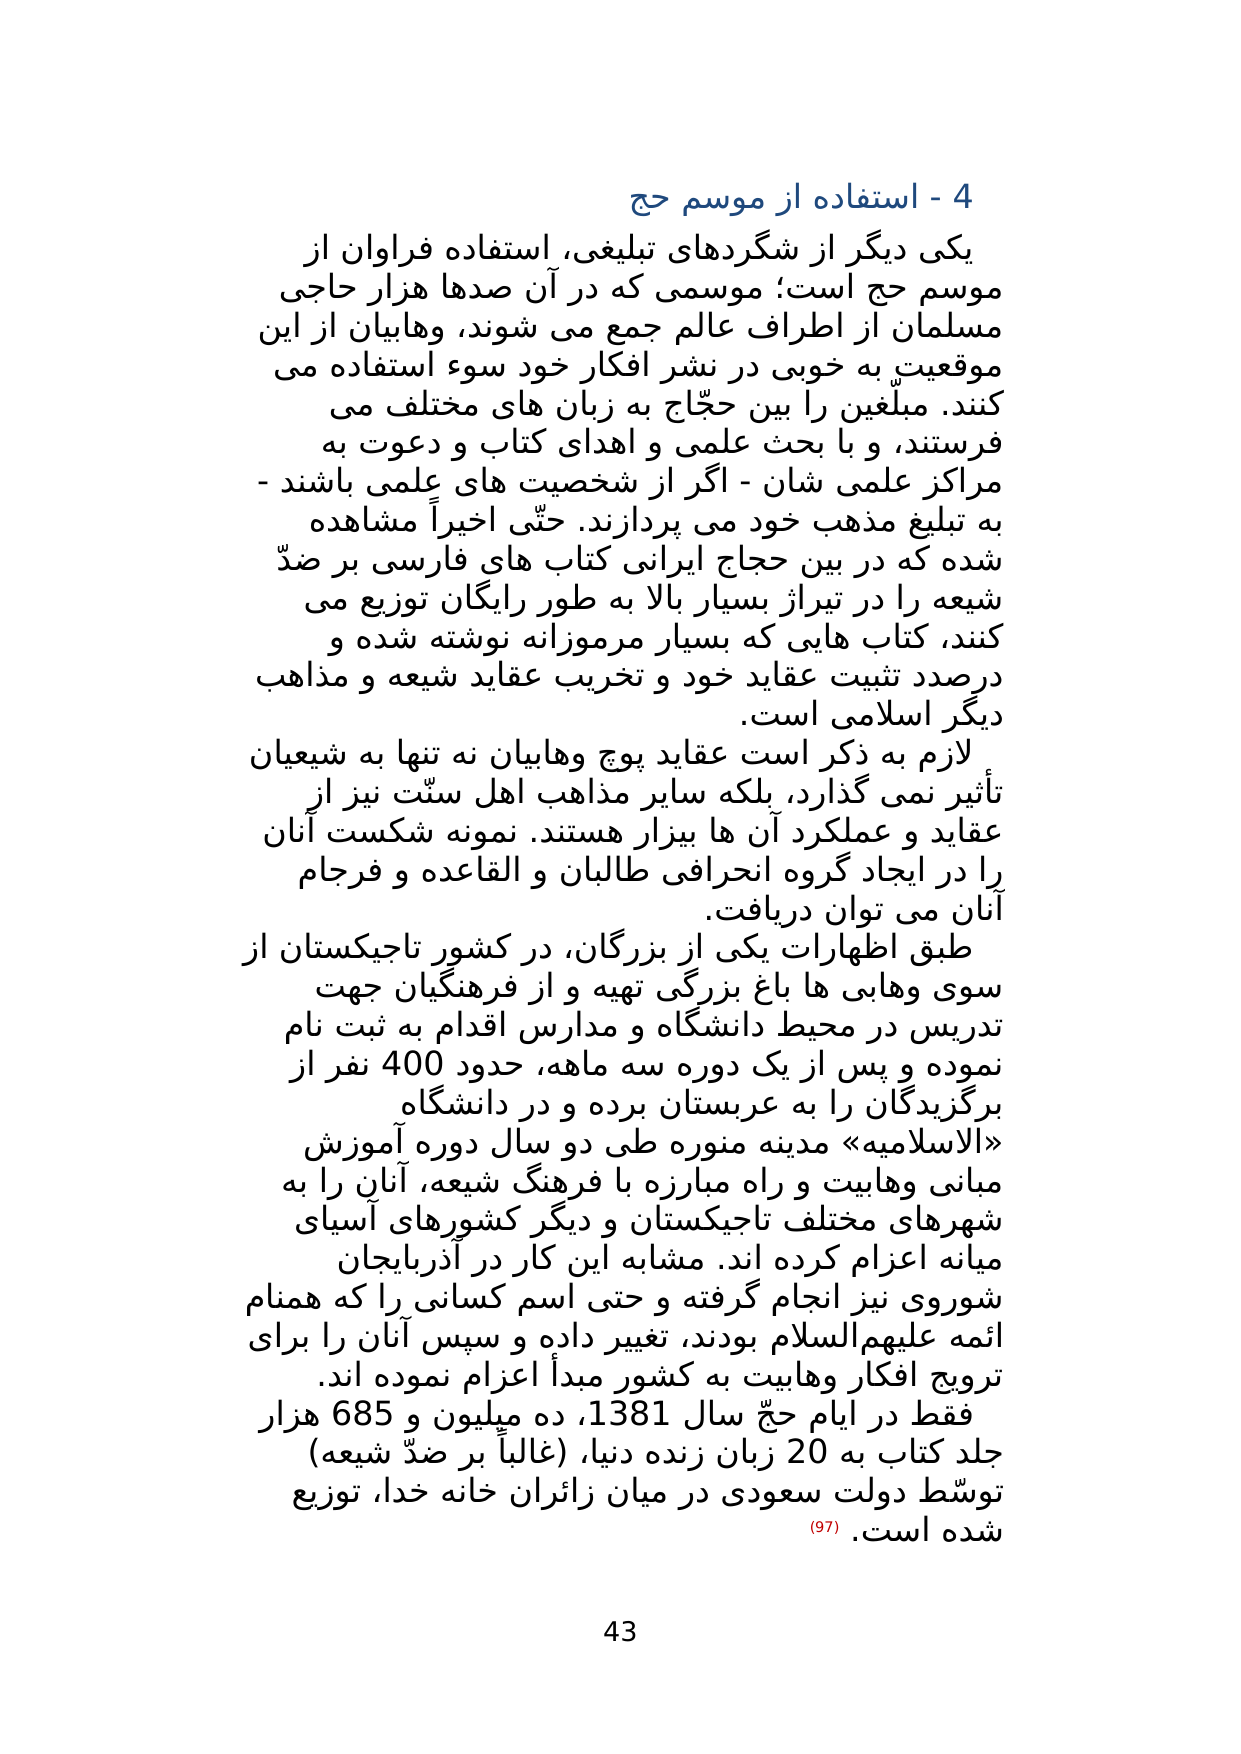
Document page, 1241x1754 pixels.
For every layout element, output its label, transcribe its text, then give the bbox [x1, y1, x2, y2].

text طبق اظهارات یکی از بزرگان، در کشور تاجیکستان از سوی وهابی ها باغ بزرگی تهیه و از فرهنگیان جهت تدریس در محیط دانشگاه و مدارس اقدام به ثبت نام نموده و پس از یک دوره سه ماهه، حدود 400 نفر از برگزیدگان را به عربستان برده و در دانشگاه «الاسلامیه» مدینه منوره طی دو سال دوره آموزش مبانی وهابیت و راه مبارزه با فرهنگ شیعه، آنان را به شهرهای مختلف تاجیکستان و دیگر کشورهای آسیای میانه اعزام کرده اند. مشابه این کار در آذربایجان شوروی نیز انجام گرفته و حتی اسم کسانی را که همنام ائمه عليهم‌السلام بودند، تغییر داده و سپس آنان را برای ترویج افکار وهابیت به کشور مبدأ اعزام نموده اند. [236, 928, 1004, 1394]
text لازم به ذکر است عقاید پوچ وهابیان نه تنها به شیعیان تأثیر نمی گذارد، بلکه سایر مذاهب اهل سنّت نیز از عقاید و عملکرد آن ها بیزار هستند. نمونه شکست آنان را در ایجاد گروه انحرافی طالبان و القاعده و فرجام آنان می توان دریافت. [236, 734, 1004, 928]
subtitle 4 - استفاده از موسم حج [236, 177, 1004, 216]
text فقط در ایام حجّ سال 1381، ده میلیون و 685 هزار جلد کتاب به 20 زبان زنده دنیا، (غالباً بر ضدّ شیعه) توسّط دولت سعودی در میان زائران خانه خدا، توزیع شده است. (97) [236, 1394, 1004, 1549]
text یکی دیگر از شگردهای تبلیغی، استفاده فراوان از موسم حج است؛ موسمی که در آن صدها هزار حاجی مسلمان از اطراف عالم جمع می شوند، وهابیان از این موقعیت به خوبی در نشر افکار خود سوء استفاده می کنند. مبلّغین را بین حجّاج به زبان های مختلف می فرستند، و با بحث علمی و اهدای کتاب و دعوت به مراکز علمی شان - اگر از شخصیت های علمی باشند - به تبلیغ مذهب خود می پردازند. حتّی اخیراً مشاهده شده که در بین حجاج ایرانی کتاب های فارسی بر ضدّ شیعه را در تیراژ بسیار بالا به طور رایگان توزیع می کنند، کتاب هایی که بسیار مرموزانه نوشته شده و درصدد تثبیت عقاید خود و تخریب عقاید شیعه و مذاهب دیگر اسلامی است. [236, 228, 1004, 734]
